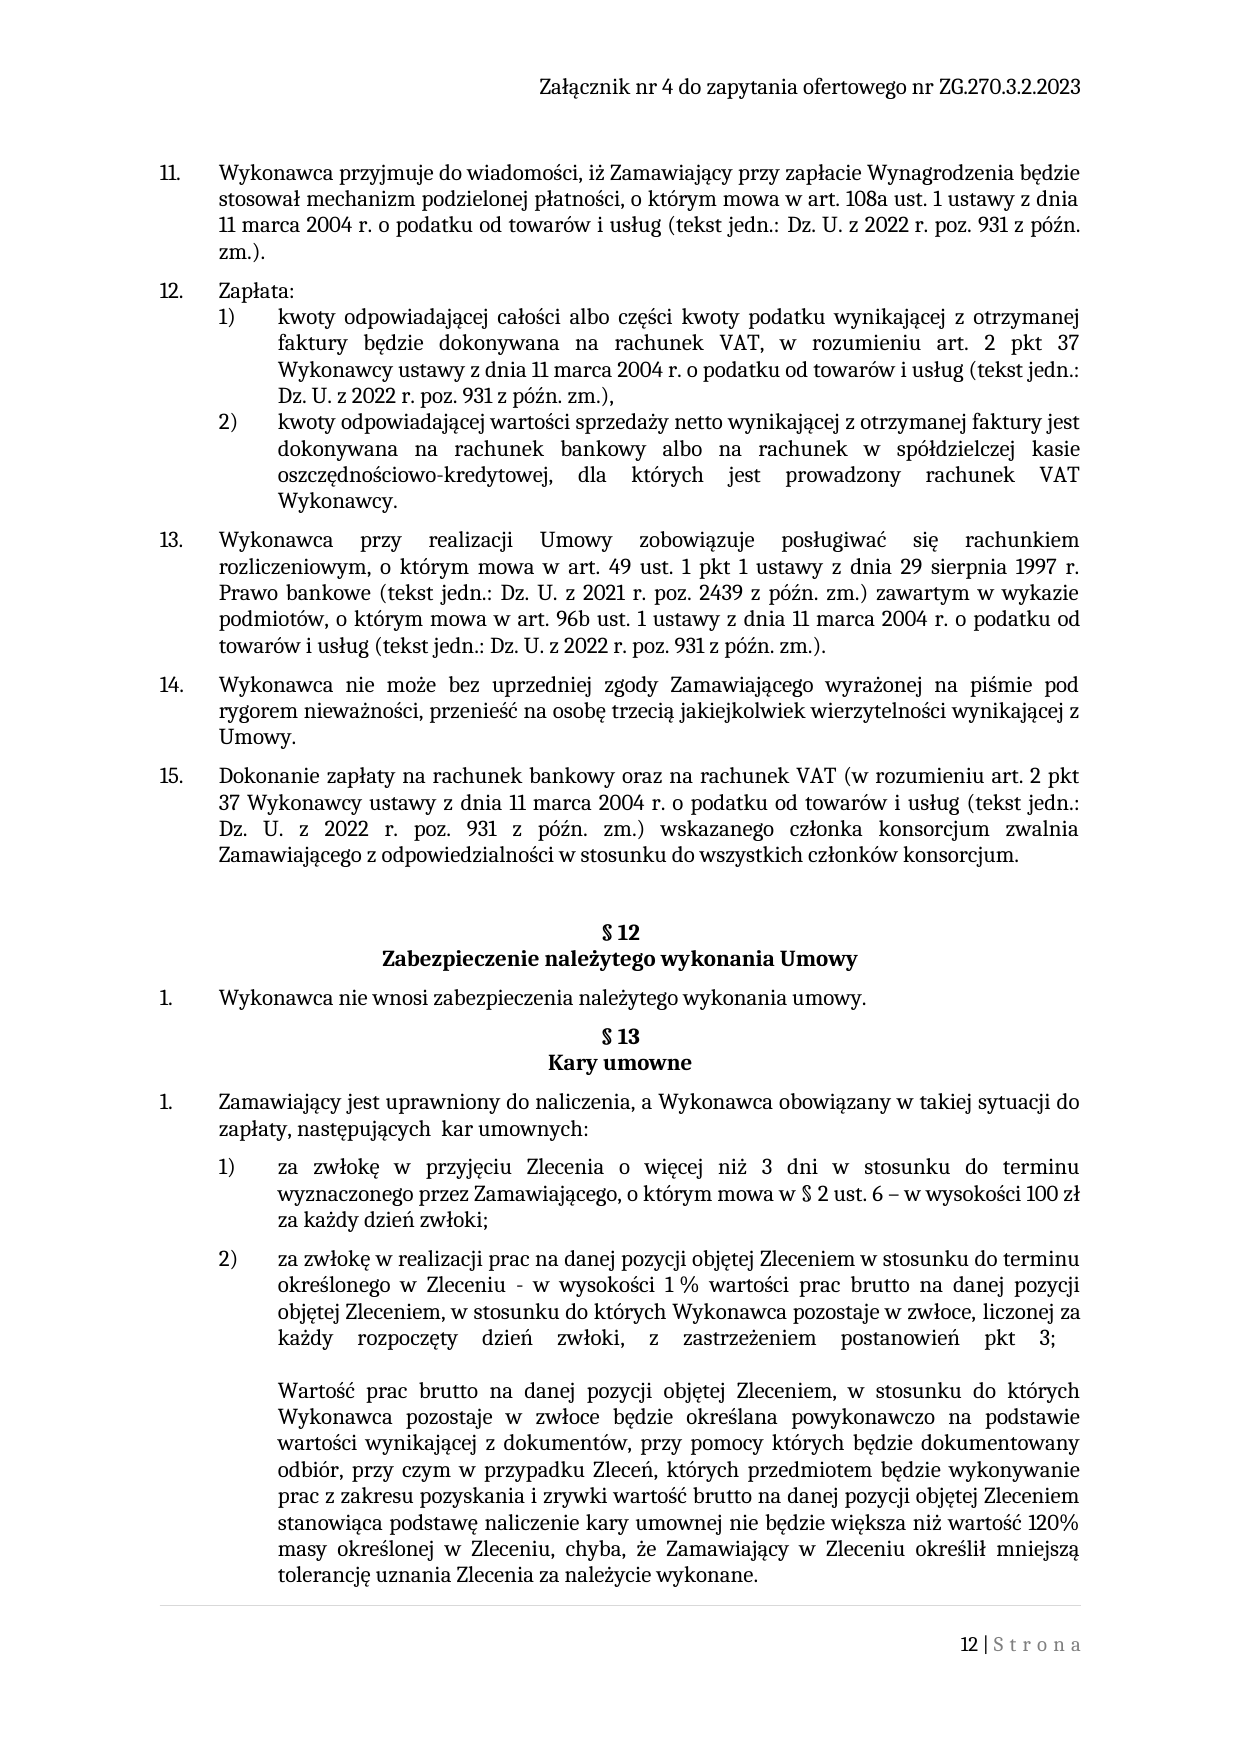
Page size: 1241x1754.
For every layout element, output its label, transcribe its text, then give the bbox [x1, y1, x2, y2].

list Wykonawca nie może bez uprzedniej zgody Zamawiającego wyrażonej na piśmie pod rygorem nieważności, przenieść na osobę trzecią jakiejkolwiek wierzytelności wynikającej z Umowy. [159, 671, 1081, 750]
text 2) kwoty odpowiadającej wartości sprzedaży netto wynikającej z otrzymanej faktury jest dokonywana na rachunek bankowy albo na rachunek w spółdzielczej kasie oszczędnościowo-kredytowej, dla których jest prowadzony rachunek VAT Wykonawcy. [218, 409, 1081, 514]
text § 13 Kary umowne [159, 1024, 1081, 1076]
list Wykonawca przyjmuje do wiadomości, iż Zamawiający przy zapłacie Wynagrodzenia będzie stosował mechanizm podzielonej płatności, o którym mowa w art. 108a ust. 1 ustawy z dnia 11 marca 2004 r. o podatku od towarów i usług (tekst jedn.: Dz. U. z 2022 r. poz. 931 z późn. zm.). [159, 159, 1081, 265]
list Dokonanie zapłaty na rachunek bankowy oraz na rachunek VAT (w rozumieniu art. 2 pkt 37 Wykonawcy ustawy z dnia 11 marca 2004 r. o podatku od towarów i usług (tekst jedn.: Dz. U. z 2022 r. poz. 931 z późn. zm.) wskazanego członka konsorcjum zwalnia Zamawiającego z odpowiedzialności w stosunku do wszystkich członków konsorcjum. [159, 763, 1081, 868]
text 1) kwoty odpowiadającej całości albo części kwoty podatku wynikającej z otrzymanej faktury będzie dokonywana na rachunek VAT, w rozumieniu art. 2 pkt 37 Wykonawcy ustawy z dnia 11 marca 2004 r. o podatku od towarów i usług (tekst jedn.: Dz. U. z 2022 r. poz. 931 z późn. zm.), [218, 304, 1081, 409]
list Zamawiający jest uprawniony do naliczenia, a Wykonawca obowiązany w takiej sytuacji do zapłaty, następujących kar umownych: [159, 1089, 1081, 1142]
list za zwłokę w realizacji prac na danej pozycji objętej Zleceniem w stosunku do terminu określonego w Zleceniu - w wysokości 1 % wartości prac brutto na danej pozycji objętej Zleceniem, w stosunku do których Wykonawca pozostaje w zwłoce, liczonej za każdy rozpoczęty dzień zwłoki, z zastrzeżeniem postanowień pkt 3; Wartość prac brutto na danej pozycji objętej Zleceniem, w stosunku do których Wykonawca pozostaje w zwłoce będzie określana powykonawczo na podstawie wartości wynikającej z dokumentów, przy pomocy których będzie dokumentowany odbiór, przy czym w przypadku Zleceń, których przedmiotem będzie wykonywanie prac z zakresu pozyskania i zrywki wartość brutto na danej pozycji objętej Zleceniem stanowiąca podstawę naliczenie kary umownej nie będzie większa niż wartość 120% masy określonej w Zleceniu, chyba, że Zamawiający w Zleceniu określił mniejszą tolerancję uznania Zlecenia za należycie wykonane. [218, 1246, 1081, 1588]
list Wykonawca przy realizacji Umowy zobowiązuje posługiwać się rachunkiem rozliczeniowym, o którym mowa w art. 49 ust. 1 pkt 1 ustawy z dnia 29 sierpnia 1997 r. Prawo bankowe (tekst jedn.: Dz. U. z 2021 r. poz. 2439 z późn. zm.) zawartym w wykazie podmiotów, o którym mowa w art. 96b ust. 1 ustawy z dnia 11 marca 2004 r. o podatku od towarów i usług (tekst jedn.: Dz. U. z 2022 r. poz. 931 z późn. zm.). [159, 527, 1081, 659]
list Zapłata: [159, 277, 1081, 304]
text § 12 Zabezpieczenie należytego wykonania Umowy [159, 920, 1081, 972]
list za zwłokę w przyjęciu Zlecenia o więcej niż 3 dni w stosunku do terminu wyznaczonego przez Zamawiającego, o którym mowa w § 2 ust. 6 – w wysokości 100 zł za każdy dzień zwłoki; [218, 1154, 1081, 1233]
list Wykonawca nie wnosi zabezpieczenia należytego wykonania umowy. [159, 985, 1081, 1011]
